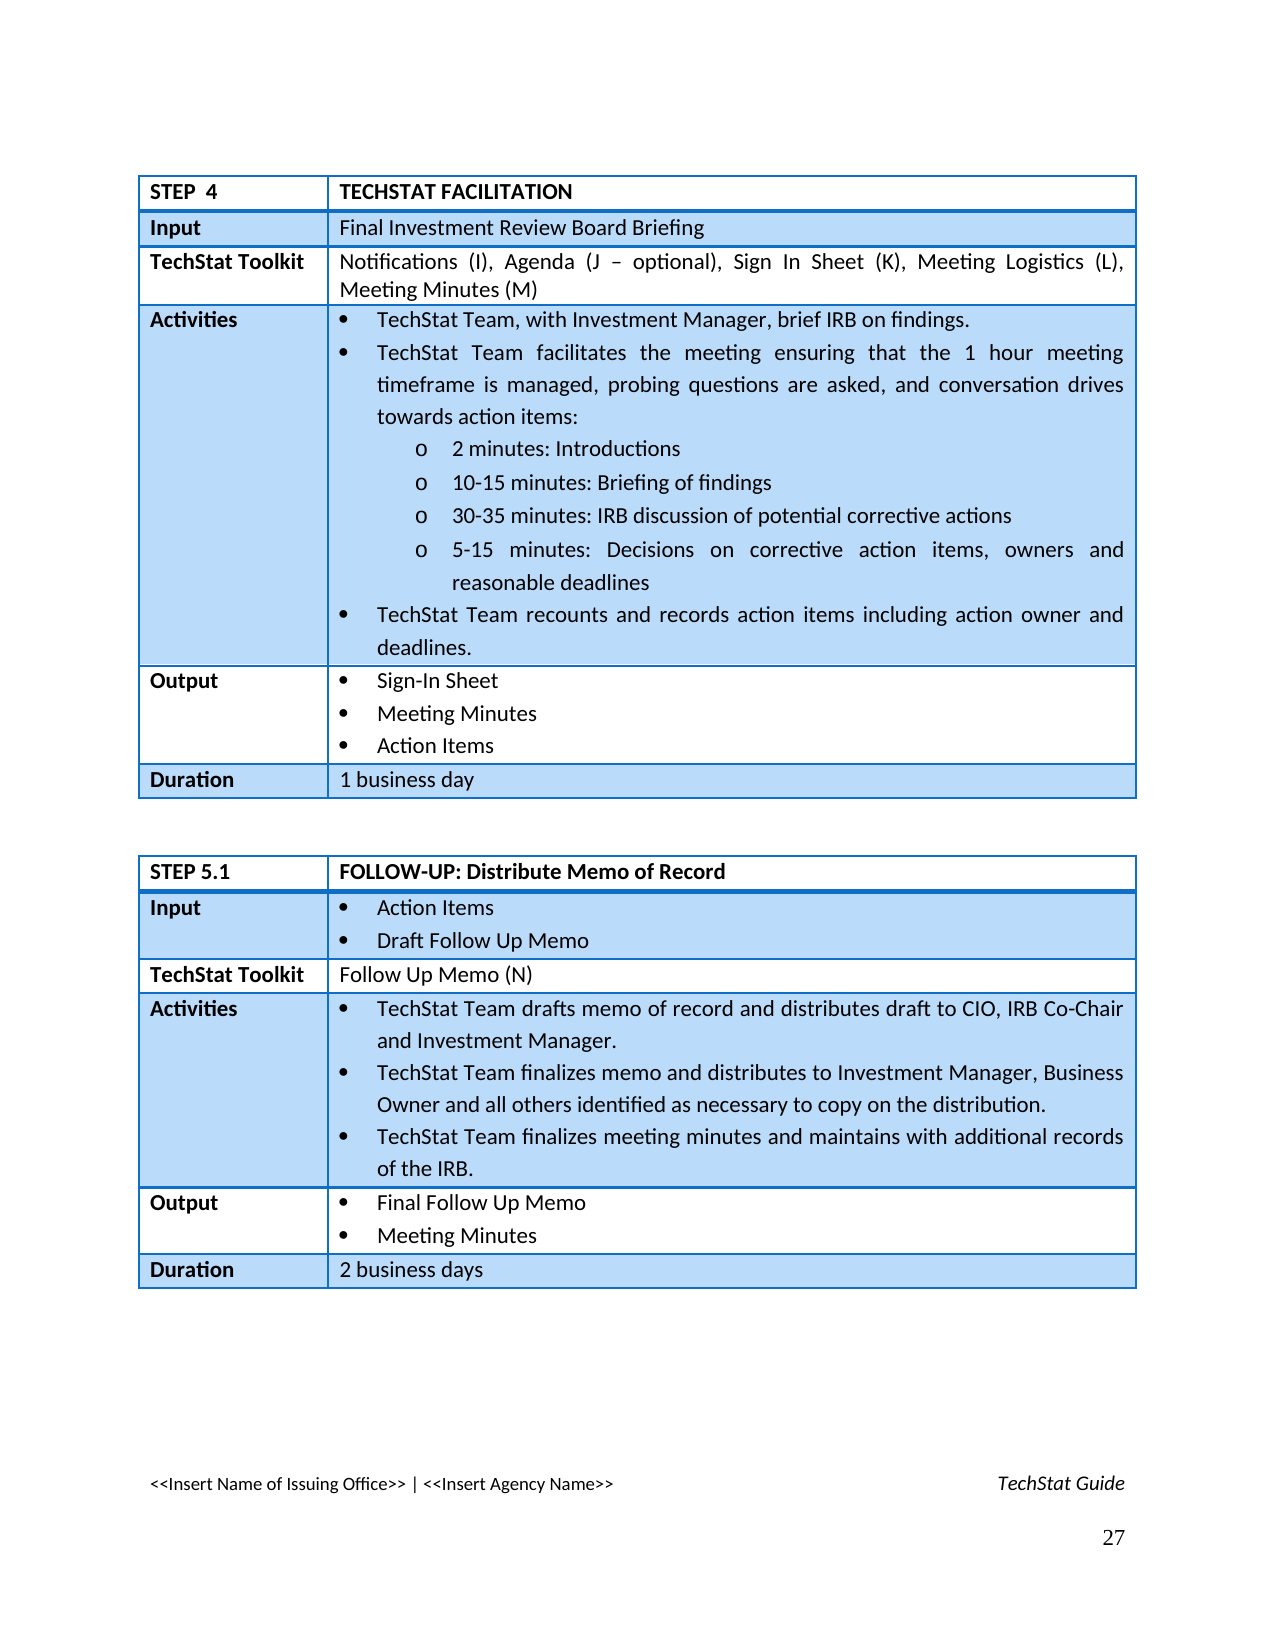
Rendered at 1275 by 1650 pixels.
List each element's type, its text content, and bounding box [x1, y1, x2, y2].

table_cell Follow Up Memo (N) [329, 960, 1135, 992]
table_cell Activities [140, 994, 327, 1186]
table_cell Final Investment Review Board Briefing [329, 213, 1135, 245]
table_cell TechStat Toolkit [140, 960, 327, 992]
table_cell Duration [140, 765, 327, 797]
table_header STEP 4 [140, 177, 327, 209]
table_cell Activities [140, 306, 327, 664]
table_cell Input [140, 894, 327, 958]
table_cell TechStat Team drafts memo of record and distributes draft to CIO, IRB Co-Chair and Investment Manager. TechStat Team finalizes memo and distributes to Investment Manager, Business Owner and all others identified as necessary to copy on the distribution. TechStat Team finalizes meeting minutes and maintains with additional records of the IRB. [329, 994, 1135, 1186]
table_cell Sign-In Sheet Meeting Minutes Action Items [329, 667, 1135, 763]
table_header STEP 5.1 [140, 857, 327, 889]
table_cell 2 business days [329, 1255, 1135, 1287]
table_cell Action Items Draft Follow Up Memo [329, 894, 1135, 958]
table_header TECHSTAT FACILITATION [329, 177, 1135, 209]
table_cell Input [140, 213, 327, 245]
table_cell Duration [140, 1255, 327, 1287]
table_cell Output [140, 1189, 327, 1253]
table_cell 1 business day [329, 765, 1135, 797]
table_cell Final Follow Up Memo Meeting Minutes [329, 1189, 1135, 1253]
table_cell TechStat Team, with Investment Manager, brief IRB on findings. TechStat Team facilitates the meeting ensuring that the 1 hour meeting timeframe is managed, probing questions are asked, and conversation drives towards action items: 2 minutes: Introductions 10-15 minutes: Briefing of findings 30-35 minutes: IRB discussion of potential corrective actions 5-15 minutes: Decisions on corrective action items, owners and reasonable deadlines TechStat Team recounts and records action items including action owner and deadlines. [329, 306, 1135, 664]
table_cell Notifications (I), Agenda (J – optional), Sign In Sheet (K), Meeting Logistics (L), Meeting Minutes (M) [329, 248, 1135, 303]
table_cell TechStat Toolkit [140, 248, 327, 303]
table_cell Output [140, 667, 327, 763]
table_header FOLLOW-UP: Distribute Memo of Record [329, 857, 1135, 889]
